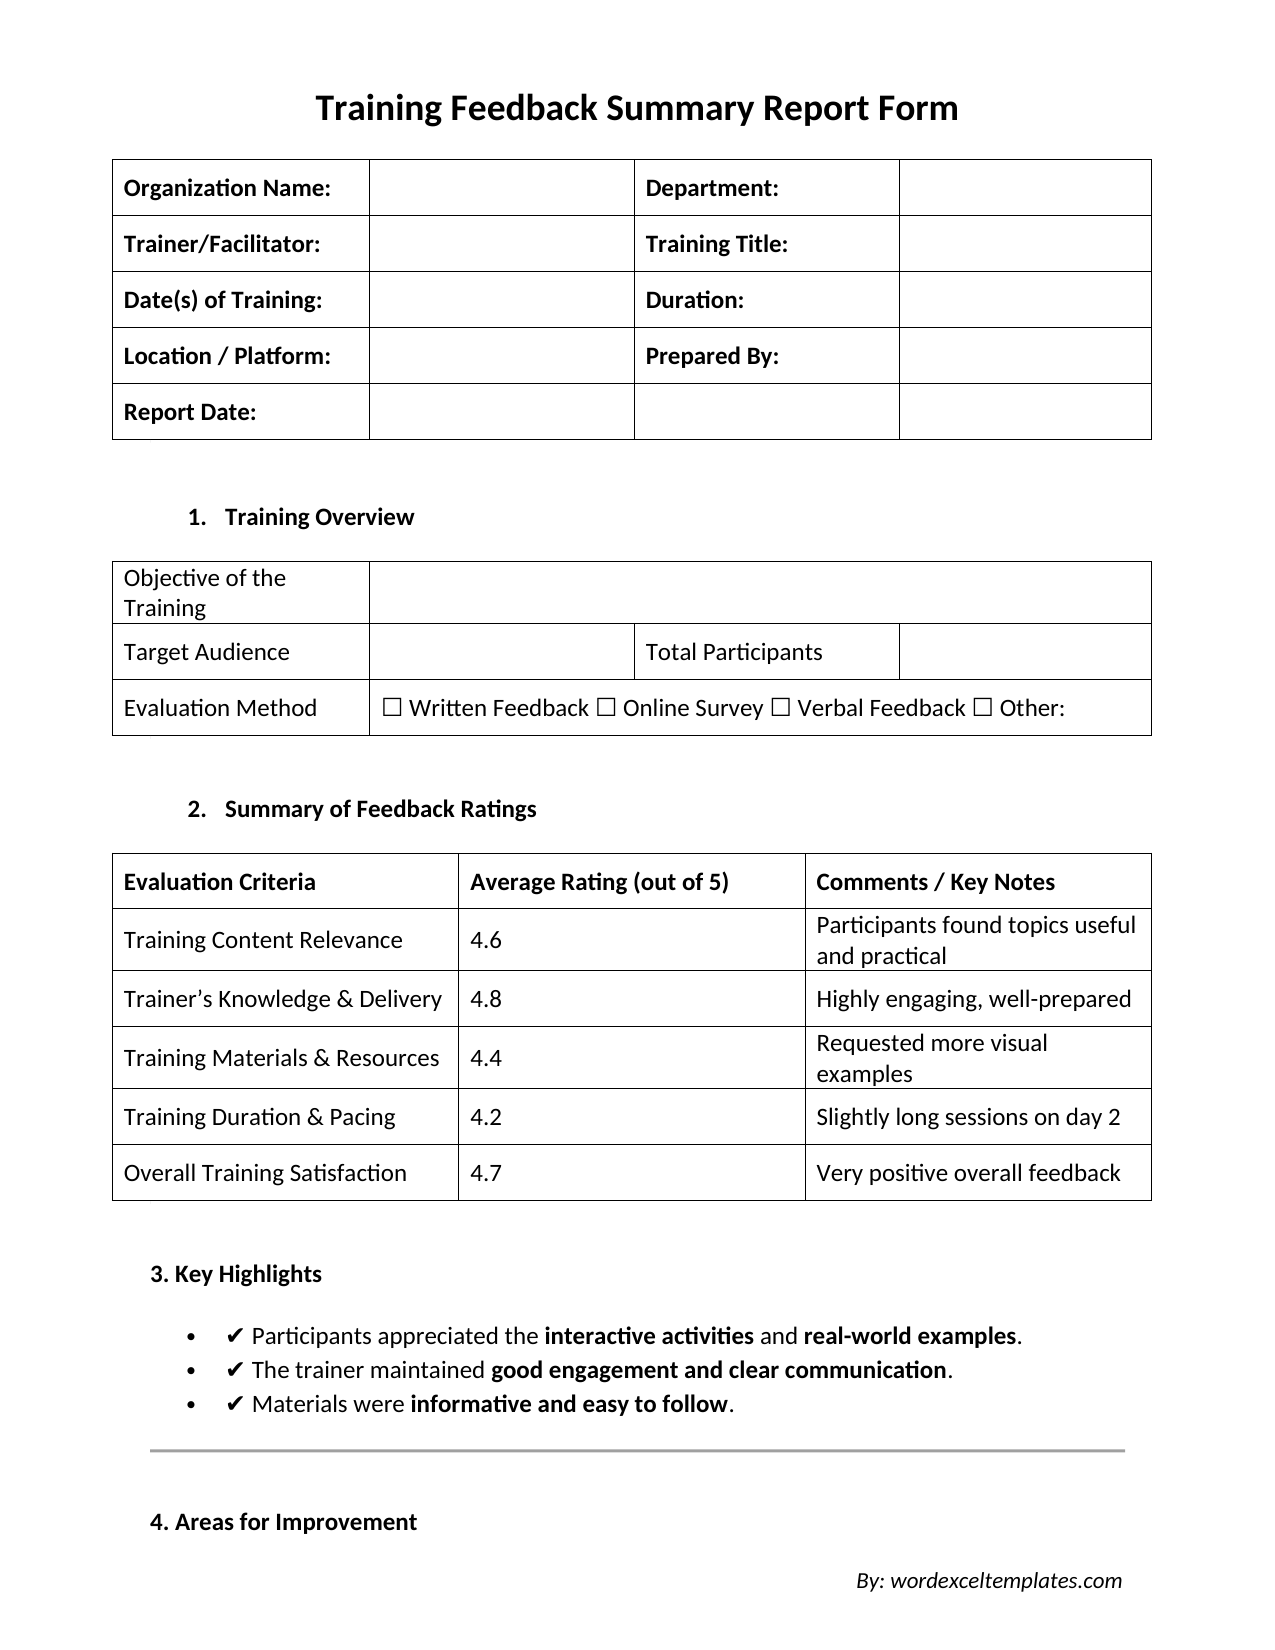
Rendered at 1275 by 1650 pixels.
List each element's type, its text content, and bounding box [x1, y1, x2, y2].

table_cell Trainer’s Knowledge & Delivery [113, 971, 458, 1026]
table_cell Participants found topics useful and practical [806, 909, 1151, 970]
table_cell [900, 272, 1151, 327]
list ✔ Materials were informative and easy to follow. [187, 1386, 1125, 1420]
table_cell [900, 216, 1151, 271]
table_cell [370, 384, 634, 438]
list Training Overview [187, 501, 1125, 532]
table_cell Total Participants [635, 624, 899, 679]
table_cell Date(s) of Training: [113, 272, 369, 327]
table_header Evaluation Criteria [113, 854, 458, 908]
table_cell 4.4 [459, 1027, 805, 1088]
table_cell [370, 216, 634, 271]
table_header [370, 562, 1151, 623]
table_cell Target Audience [113, 624, 369, 679]
table_cell Training Title: [635, 216, 899, 271]
table_cell Duration: [635, 272, 899, 327]
table_cell Overall Training Satisfaction [113, 1145, 458, 1200]
table_cell Training Duration & Pacing [113, 1089, 458, 1144]
table_header Average Rating (out of 5) [459, 854, 805, 908]
table_cell [900, 384, 1151, 438]
list ✔ The trainer maintained good engagement and clear communication. [187, 1352, 1125, 1386]
table_cell Requested more visual examples [806, 1027, 1151, 1088]
table_header [370, 160, 634, 215]
table_cell Slightly long sessions on day 2 [806, 1089, 1151, 1144]
table_header Comments / Key Notes [806, 854, 1151, 908]
table_header Department: [635, 160, 899, 215]
list ✔ Participants appreciated the interactive activities and real-world examples. [187, 1318, 1125, 1352]
list Summary of Feedback Ratings [187, 793, 1125, 823]
table_cell ☐ Written Feedback ☐ Online Survey ☐ Verbal Feedback ☐ Other: [370, 680, 1151, 734]
table_cell [635, 384, 899, 438]
table_cell Highly engaging, well-prepared [806, 971, 1151, 1026]
table_cell [900, 328, 1151, 383]
text 4. Areas for Improvement [150, 1506, 1125, 1537]
table_cell 4.6 [459, 909, 805, 970]
table_cell Training Materials & Resources [113, 1027, 458, 1088]
table_cell [900, 624, 1151, 679]
table_cell Location / Platform: [113, 328, 369, 383]
table_cell Evaluation Method [113, 680, 369, 734]
table_cell Report Date: [113, 384, 369, 438]
table_cell 4.8 [459, 971, 805, 1026]
table_cell 4.7 [459, 1145, 805, 1200]
table_header Objective of the Training [113, 562, 369, 623]
table_cell Training Content Relevance [113, 909, 458, 970]
table_cell 4.2 [459, 1089, 805, 1144]
table_header Organization Name: [113, 160, 369, 215]
table_cell [370, 328, 634, 383]
table_cell [370, 624, 634, 679]
text 3. Key Highlights [150, 1258, 1125, 1289]
table_cell Trainer/Facilitator: [113, 216, 369, 271]
table_cell [370, 272, 634, 327]
table_cell Prepared By: [635, 328, 899, 383]
table_header [900, 160, 1151, 215]
table_cell Very positive overall feedback [806, 1145, 1151, 1200]
text Training Feedback Summary Report Form [150, 84, 1125, 130]
